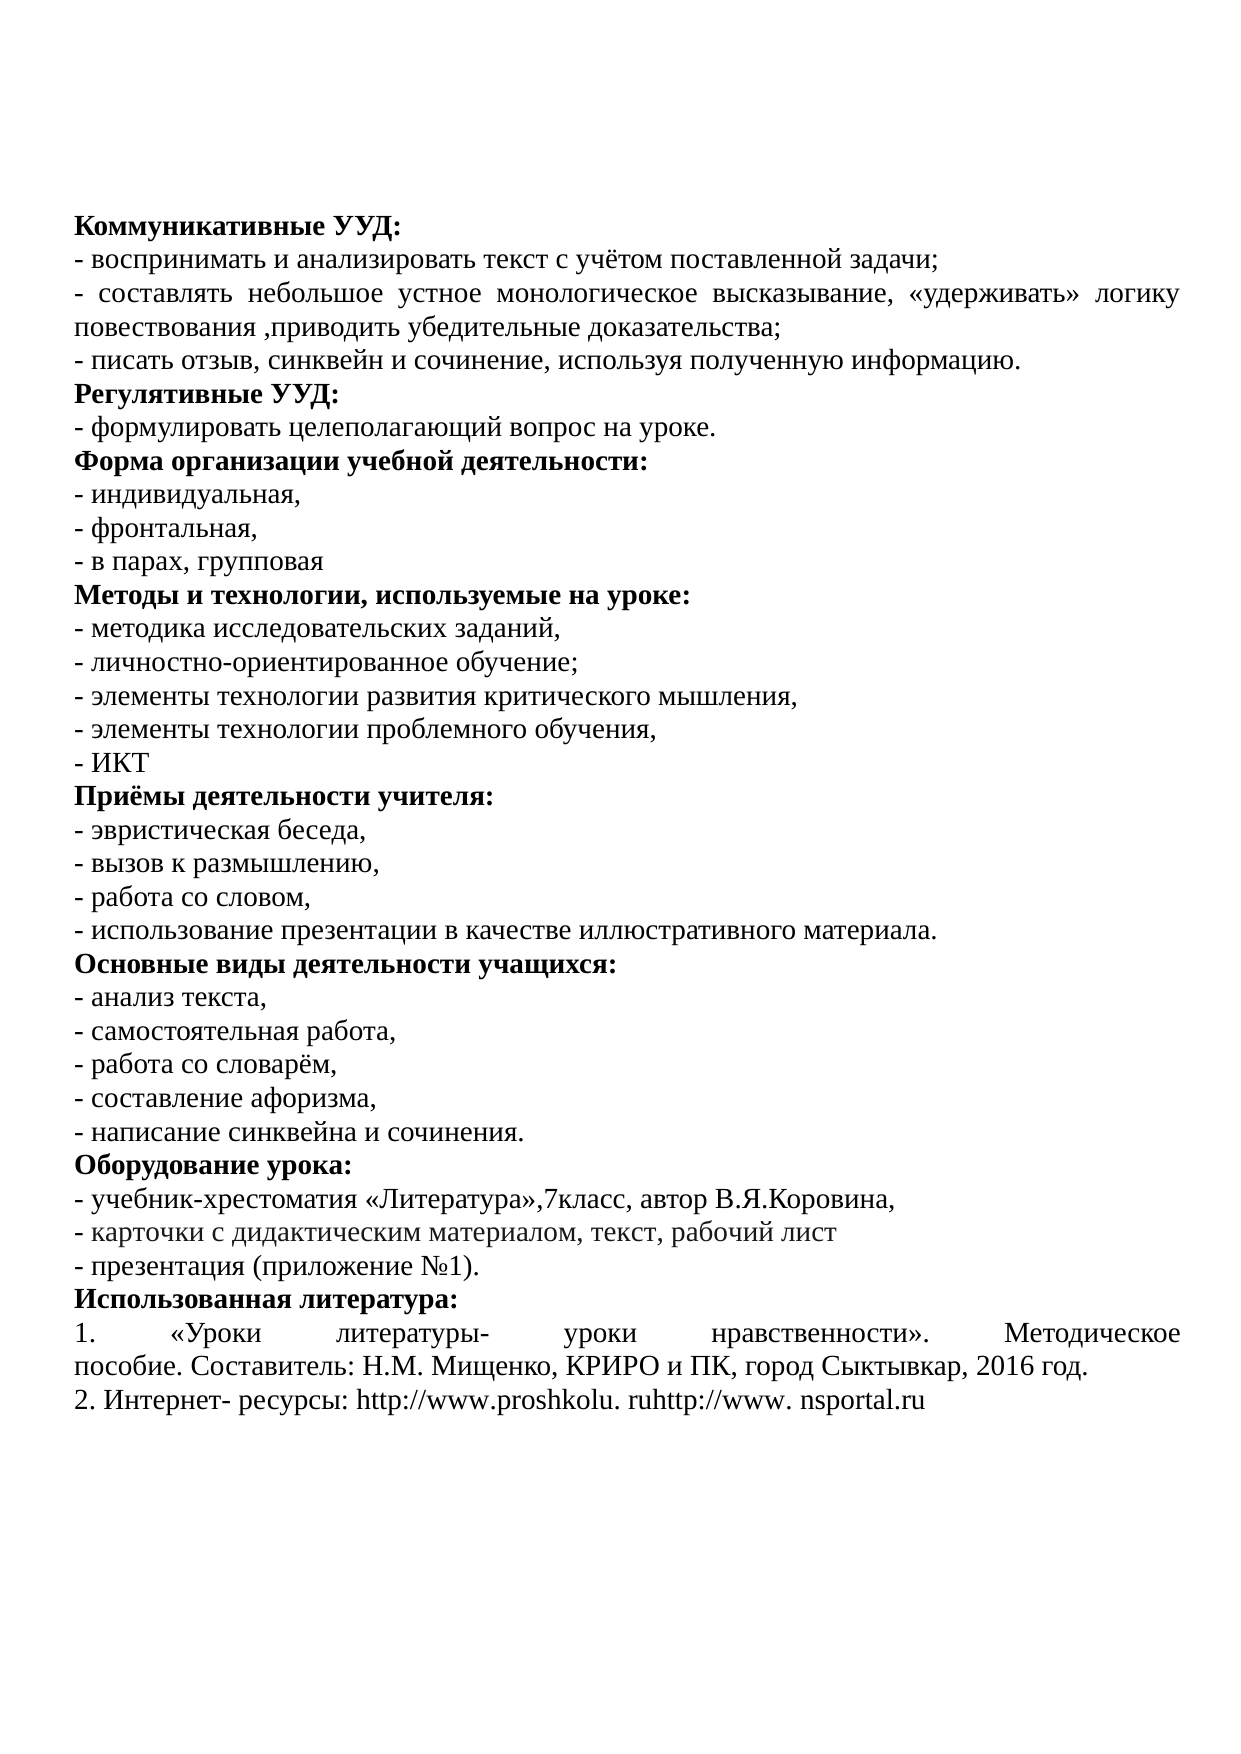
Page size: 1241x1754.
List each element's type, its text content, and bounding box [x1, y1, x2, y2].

text Приёмы деятельности учителя: [74, 778, 1181, 812]
text - работа со словом, [74, 879, 1181, 912]
text Оборудование урока: [74, 1147, 1181, 1181]
text Методы и технологии, используемые на уроке: [74, 577, 1181, 611]
text - воспринимать и анализировать текст с учётом поставленной задачи; [74, 242, 1181, 275]
text - фронтальная, [74, 510, 1181, 543]
text Основные виды деятельности учащихся: [74, 946, 1181, 979]
text - написание синквейна и сочинения. [74, 1114, 1181, 1147]
text - личностно-ориентированное обучение; [74, 644, 1181, 678]
text - в парах, групповая [74, 543, 1181, 577]
text - составлять небольшое устное монологическое высказывание, «удерживать» логику повествования ,приводить убедительные доказательства; [74, 275, 1181, 342]
text Коммуникативные УУД: [74, 208, 1181, 242]
text - самостоятельная работа, [74, 1013, 1181, 1047]
text - учебник-хрестоматия «Литература»,7класс, автор В.Я.Коровина, [74, 1181, 1181, 1214]
text Регулятивные УУД: [74, 376, 1181, 409]
text - писать отзыв, синквейн и сочинение, используя полученную информацию. [74, 342, 1181, 376]
text - индивидуальная, [74, 476, 1181, 510]
text - анализ текста, [74, 979, 1181, 1013]
text - карточки с дидактическим материалом, текст, рабочий лист [74, 1214, 1181, 1248]
text Использованная литература: [74, 1281, 1181, 1315]
text - методика исследовательских заданий, [74, 611, 1181, 644]
text - использование презентации в качестве иллюстративного материала. [74, 912, 1181, 946]
text - работа со словарём, [74, 1047, 1181, 1080]
text - ИКТ [74, 745, 1181, 778]
text - вызов к размышлению, [74, 845, 1181, 879]
text - формулировать целеполагающий вопрос на уроке. [74, 409, 1181, 443]
text - презентация (приложение №1). [74, 1248, 1181, 1281]
text 1. «Уроки литературы- уроки нравственности». Методическое пособие. Составитель: Н.М. Мищенко, КРИРО и ПК, город Сыктывкар, 2016 год. [74, 1315, 1181, 1382]
text - элементы технологии проблемного обучения, [74, 711, 1181, 745]
text - эвристическая беседа, [74, 812, 1181, 845]
text Форма организации учебной деятельности: [74, 443, 1181, 476]
text - элементы технологии развития критического мышления, [74, 678, 1181, 711]
text - составление афоризма, [74, 1080, 1181, 1114]
text 2. Интернет- ресурсы: http://www.proshkolu. ruhttp://www. nsportal.ru [74, 1382, 1181, 1416]
